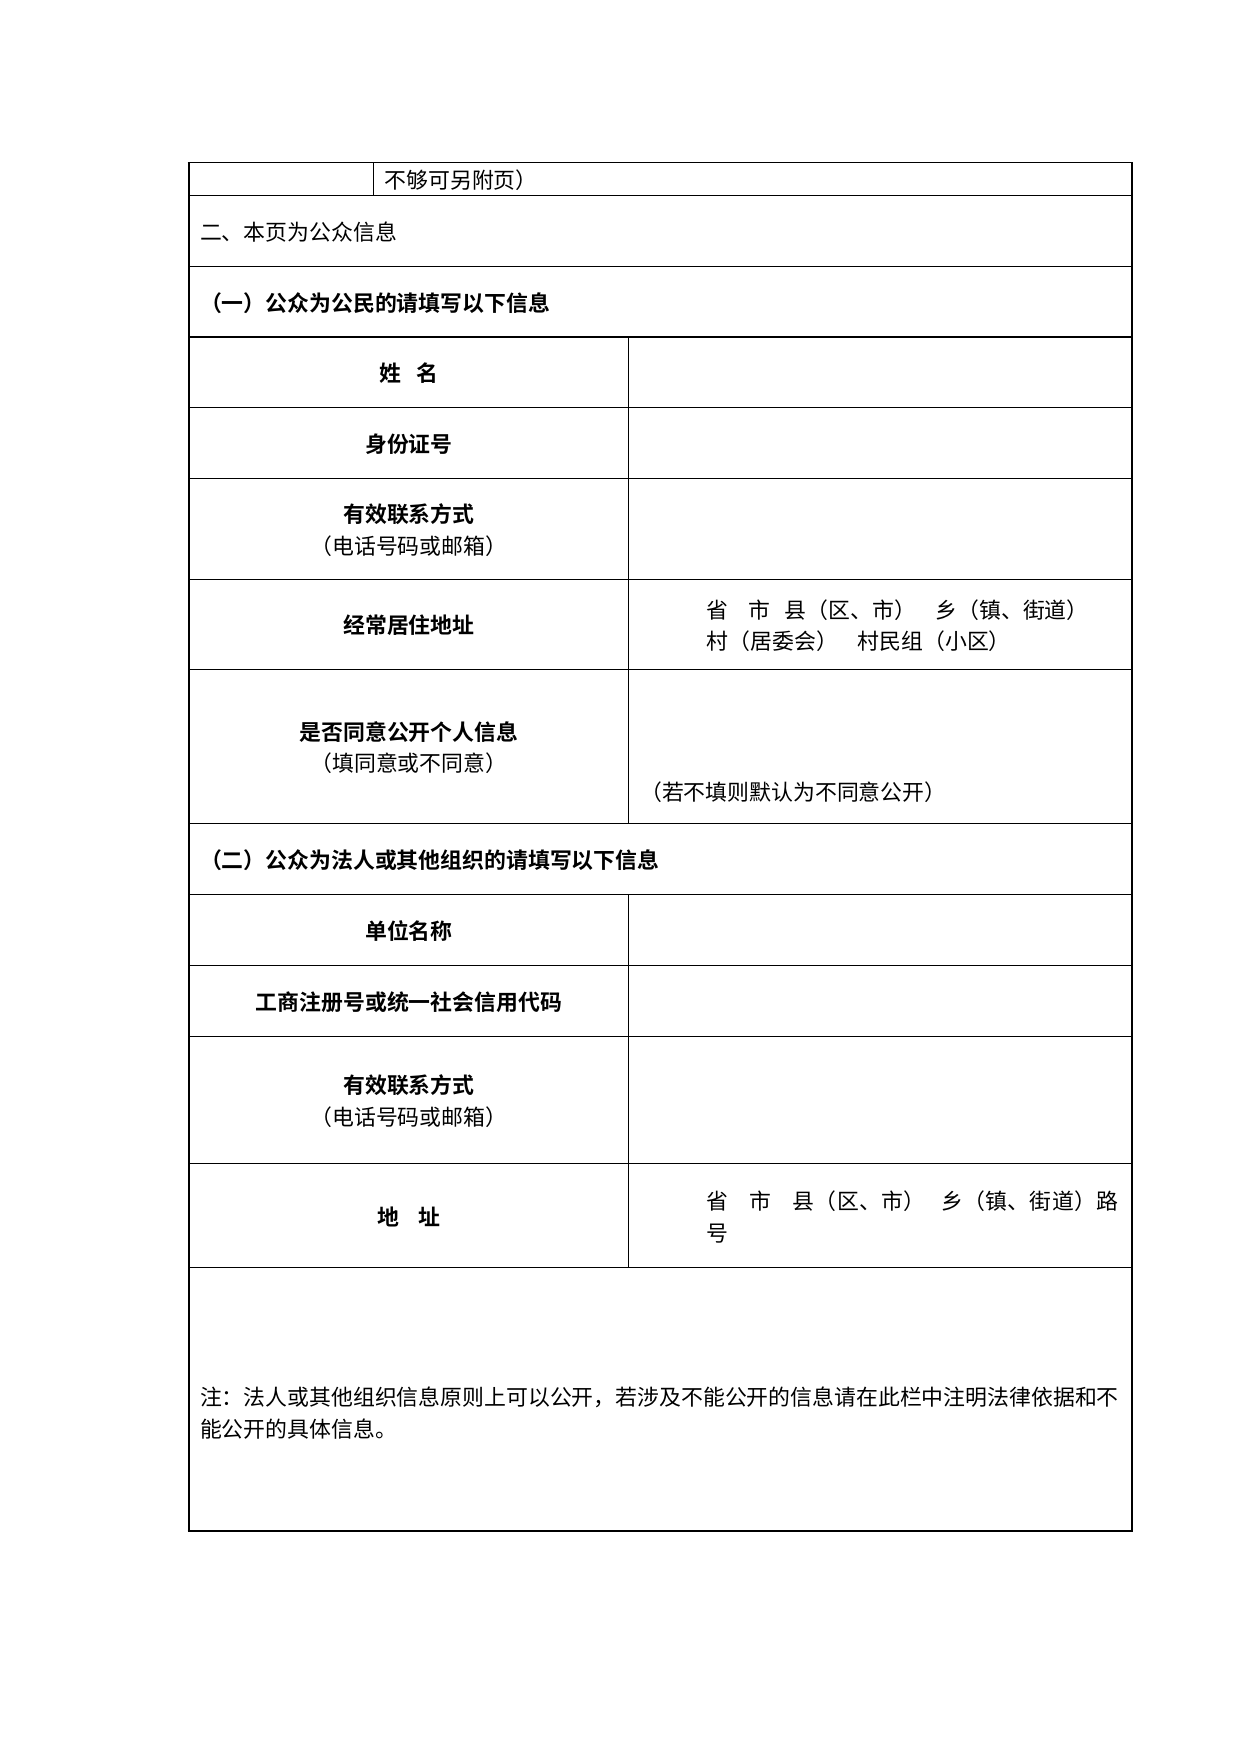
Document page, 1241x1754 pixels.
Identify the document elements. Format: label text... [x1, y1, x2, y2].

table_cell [190, 163, 373, 195]
table_cell 二、本页为公众信息 [190, 196, 1131, 266]
table_cell [629, 479, 1131, 579]
table_cell 工商注册号或统一社会信用代码 [190, 966, 628, 1036]
table_cell 省 市 县（区、市） 乡（镇、街道） 村（居委会） 村民组（小区） [629, 580, 1131, 668]
table_cell 经常居住地址 [190, 580, 628, 668]
table_cell 有效联系方式 （电话号码或邮箱） [190, 1037, 628, 1163]
table_cell [629, 338, 1131, 407]
table_cell （二）公众为法人或其他组织的请填写以下信息 [190, 824, 1131, 894]
table_cell [629, 1037, 1131, 1163]
table_cell 省 市 县（区、市） 乡（镇、街道）路 号 [629, 1164, 1131, 1267]
table_cell 身份证号 [190, 408, 628, 478]
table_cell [374, 163, 1131, 195]
table_cell 注：法人或其他组织信息原则上可以公开，若涉及不能公开的信息请在此栏中注明法律依据和不能公开的具体信息。 [190, 1268, 1131, 1529]
table_cell 有效联系方式 （电话号码或邮箱） [190, 479, 628, 579]
table_cell 姓 名 [190, 338, 628, 407]
table_cell （若不填则默认为不同意公开） [629, 670, 1131, 823]
table_cell 是否同意公开个人信息 （填同意或不同意） [190, 670, 628, 823]
table_cell [629, 895, 1131, 965]
table_cell （一）公众为公民的请填写以下信息 [190, 267, 1131, 336]
table_cell 单位名称 [190, 895, 628, 965]
table_cell 地 址 [190, 1164, 628, 1267]
table_cell [629, 966, 1131, 1036]
table_cell [629, 408, 1131, 478]
